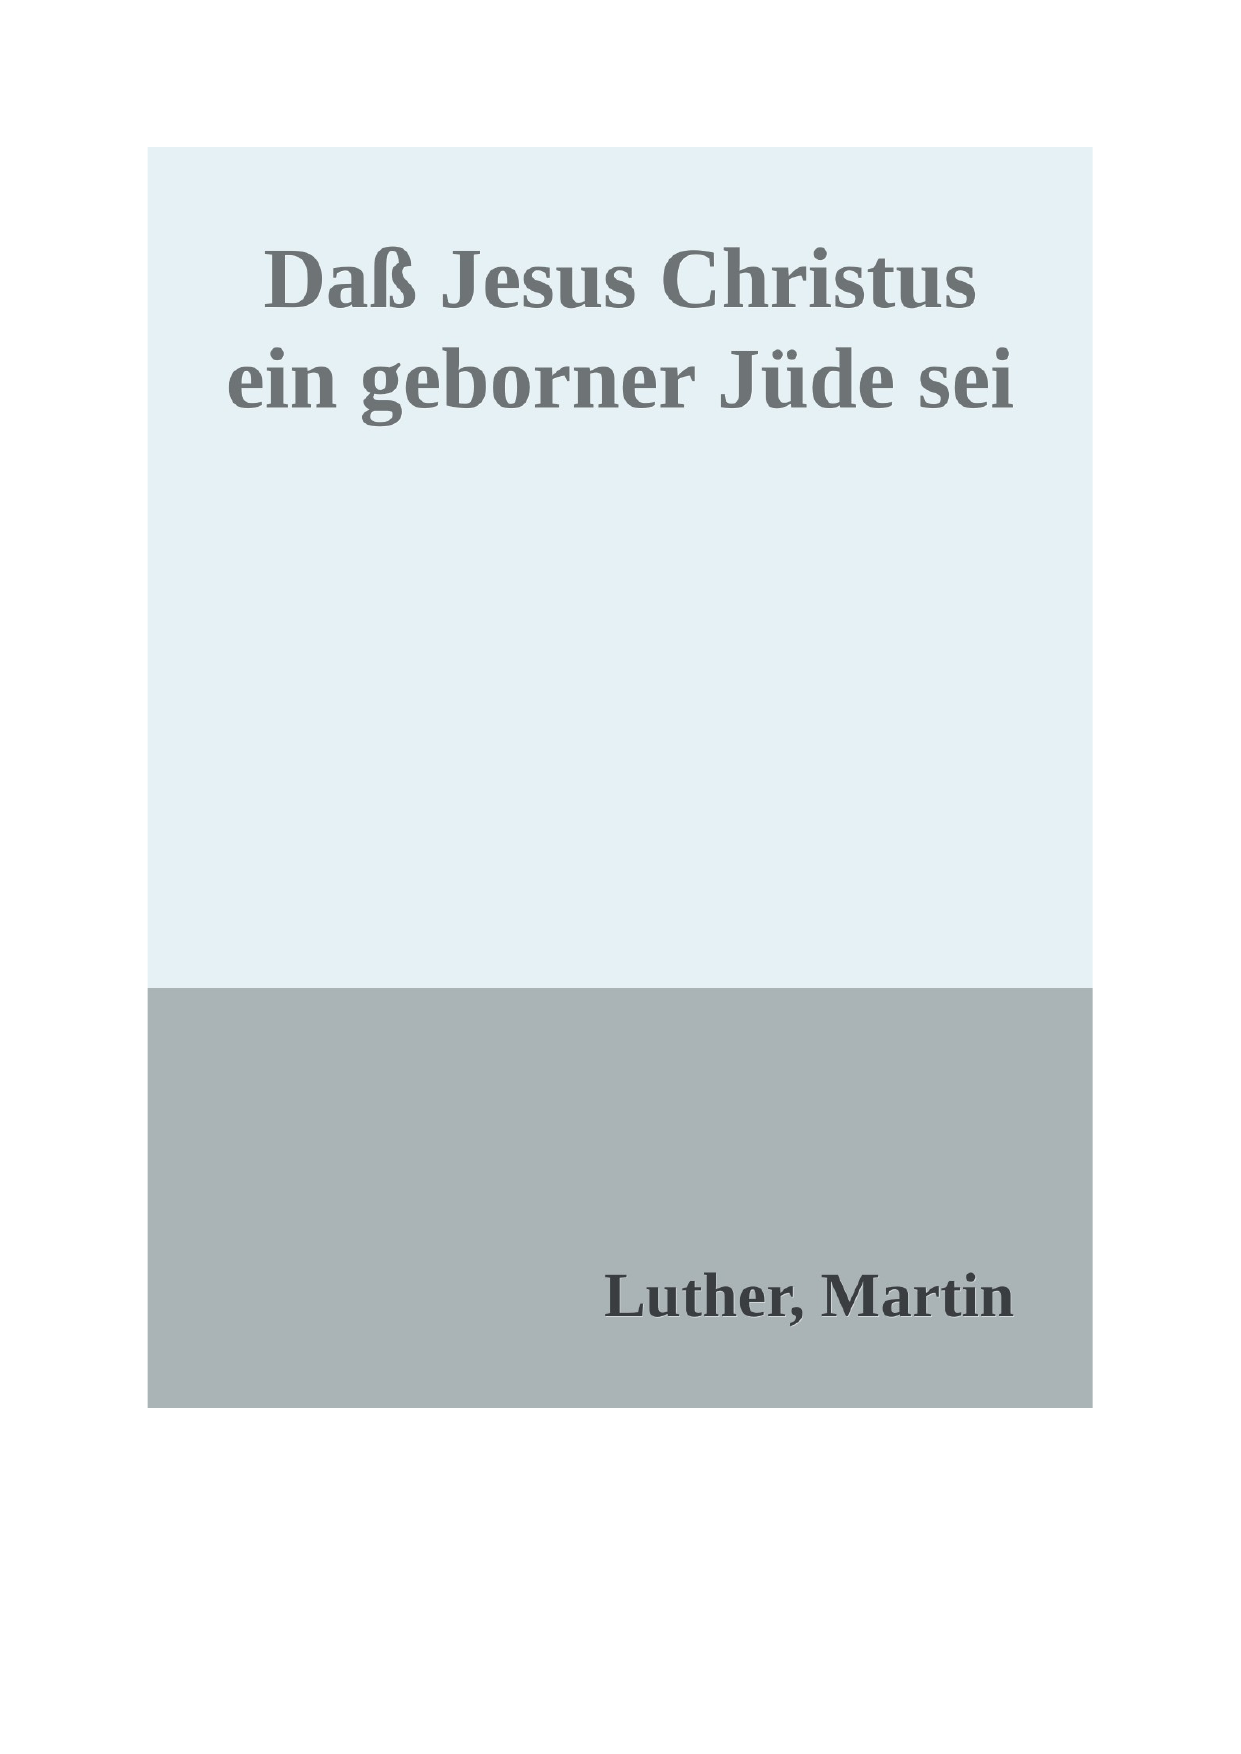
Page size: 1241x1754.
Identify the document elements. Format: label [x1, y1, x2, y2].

picture [147, 147, 1093, 1408]
